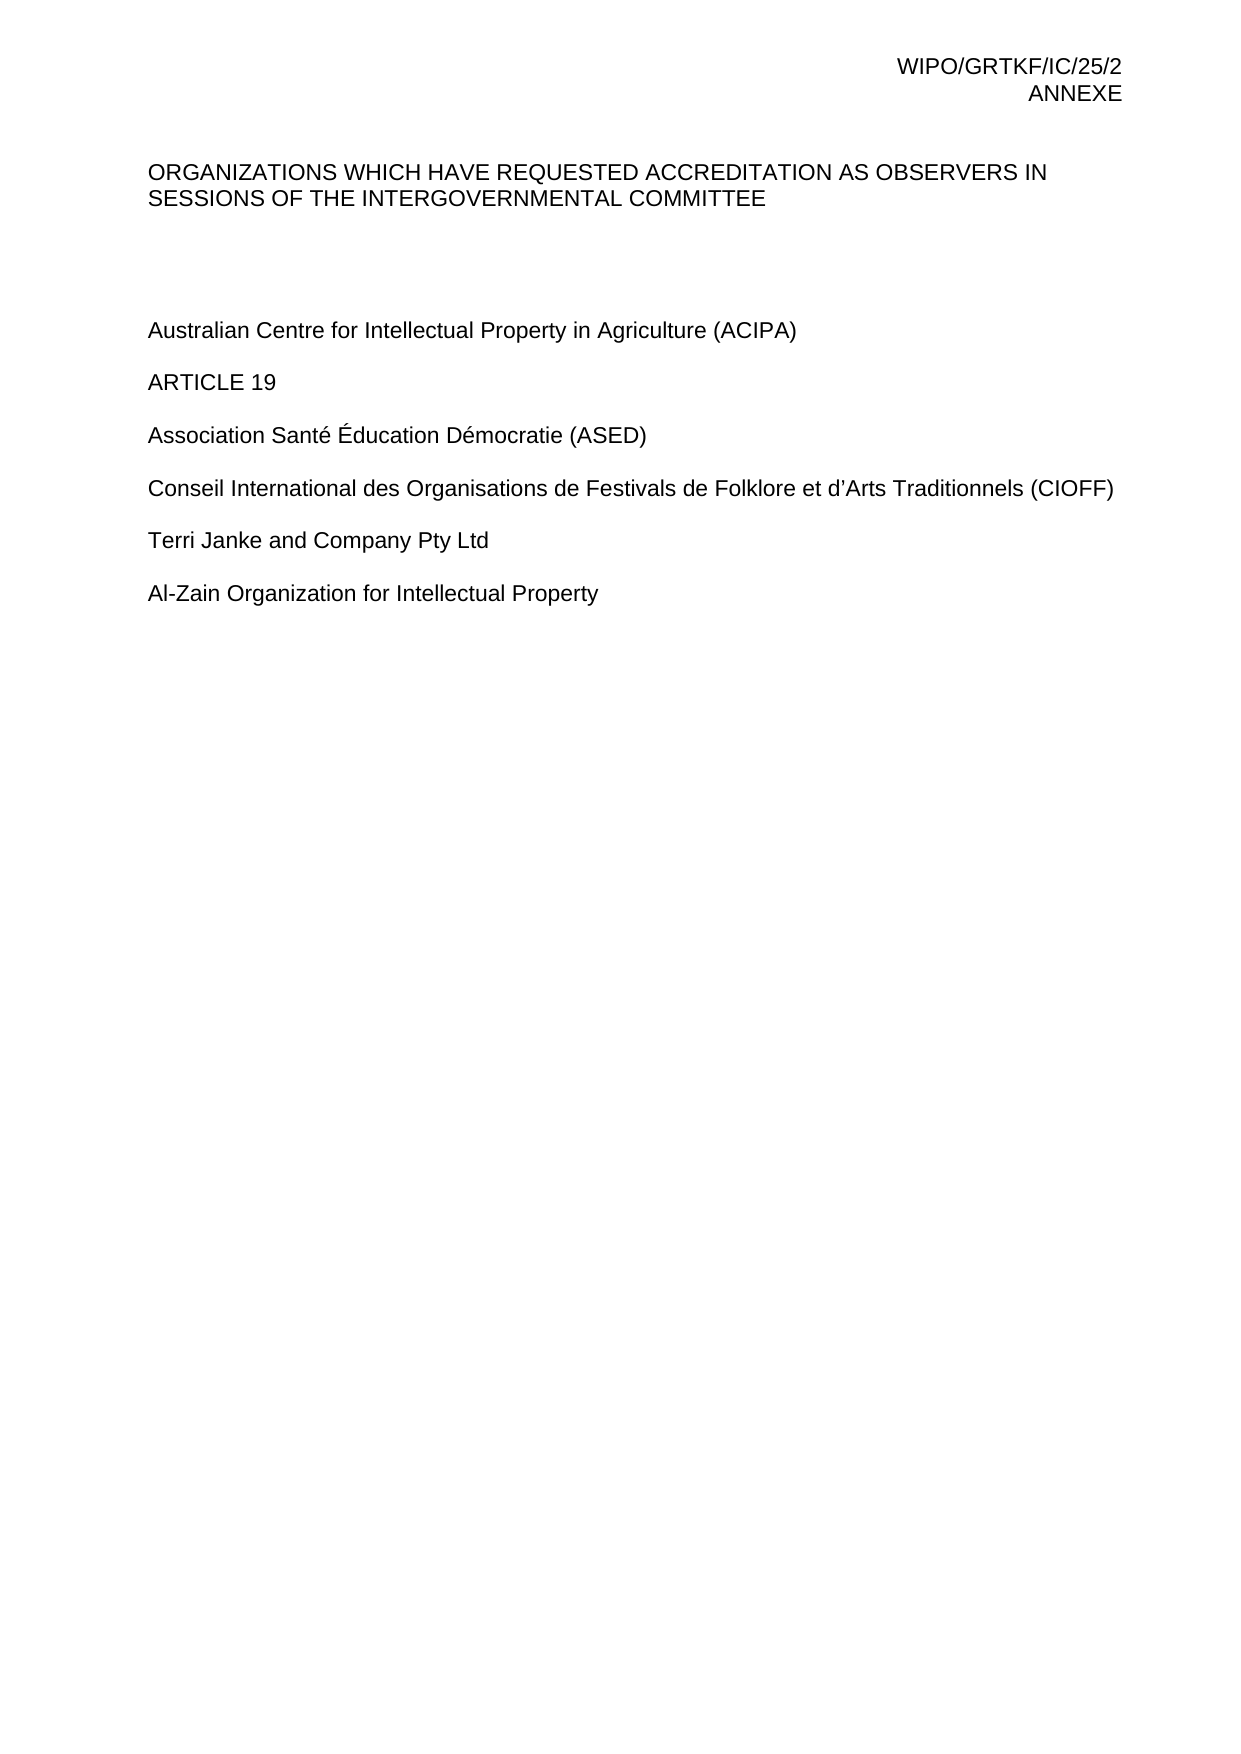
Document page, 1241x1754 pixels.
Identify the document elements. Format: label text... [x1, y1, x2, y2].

text Association Santé Éducation Démocratie (ASED) [148, 422, 1122, 448]
text Terri Janke and Company Pty Ltd [148, 527, 1122, 554]
text ARTICLE 19 [148, 369, 1122, 396]
text Al-Zain Organization for Intellectual Property [148, 580, 1122, 607]
text Conseil International des Organisations de Festivals de Folklore et d’Arts Traditionnels (CIOFF) [148, 475, 1122, 501]
text ORGANIZATIONS WHICH HAVE REQUESTED ACCREDITATION AS OBSERVERS IN SESSIONS OF THE INTERGOVERNMENTAL COMMITTEE [148, 158, 1122, 211]
text Australian Centre for Intellectual Property in Agriculture (ACIPA) [148, 317, 1122, 343]
